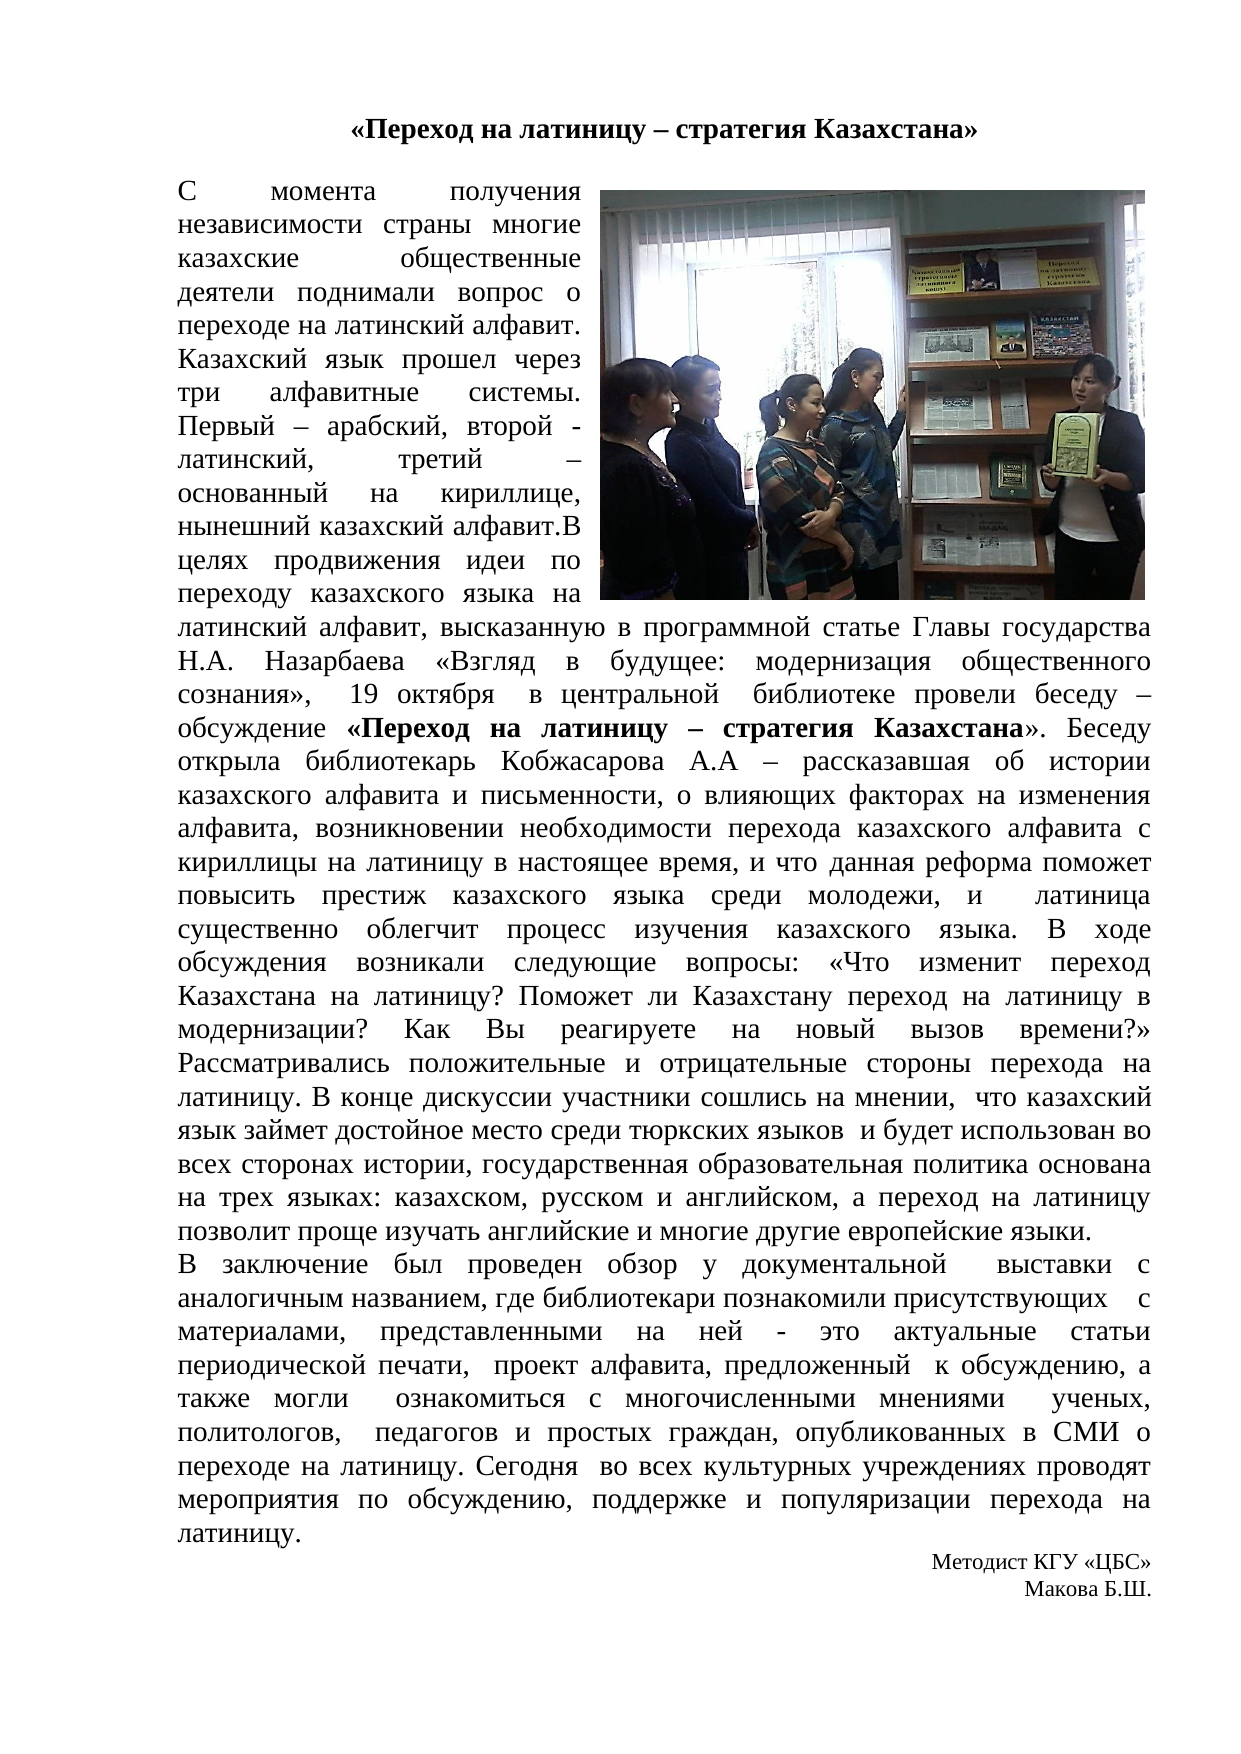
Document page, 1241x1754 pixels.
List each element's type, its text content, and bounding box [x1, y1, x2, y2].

text Макова Б.Ш. [177, 1574, 1152, 1601]
text В заключение был проведен обзор у документальной выставки с аналогичным названием, где библиотекари познакомили присутствующих с материалами, представленными на ней - это актуальные статьи периодической печати, проект алфавита, предложенный к обсуждению, а также могли ознакомиться с многочисленными мнениями ученых, политологов, педагогов и простых граждан, опубликованных в СМИ о переходе на латиницу. Сегодня во всех культурных учреждениях проводят мероприятия по обсуждению, поддержке и популяризации перехода на латиницу. [177, 1246, 1152, 1548]
text Методист КГУ «ЦБС» [177, 1548, 1152, 1574]
text С момента получения независимости страны многие казахские общественные деятели поднимали вопрос о переходе на латинский алфавит. Казахский язык прошел через три алфавитные системы. Первый – арабский, второй - латинский, третий – основанный на кириллице, нынешний казахский алфавит.В целях продвижения идеи по переходу казахского языка на латинский алфавит, высказанную в программной статье Главы государства Н.А. Назарбаева «Взгляд в будущее: модернизация общественного сознания», 19 октября в центральной библиотеке провели беседу – обсуждение «Переход на латиницу – стратегия Казахстана». Беседу открыла библиотекарь Кобжасарова А.А – рассказавшая об истории казахского алфавита и письменности, о влияющих факторах на изменения алфавита, возникновении необходимости перехода казахского алфавита с кириллицы на латиницу в настоящее время, и что данная реформа поможет повысить престиж казахского языка среди молодежи, и латиница существенно облегчит процесс изучения казахского языка. В ходе обсуждения возникали следующие вопросы: «Что изменит переход Казахстана на латиницу? Поможет ли Казахстану переход на латиницу в модернизации? Как Вы реагируете на новый вызов времени?» Рассматривались положительные и отрицательные стороны перехода на латиницу. В конце дискуссии участники сошлись на мнении, что казахский язык займет достойное место среди тюркских языков и будет использован во всех сторонах истории, государственная образовательная политика основана на трех языках: казахском, русском и английском, а переход на латиницу позволит проще изучать английские и многие другие европейские языки. [177, 173, 1152, 1246]
text «Переход на латиницу – стратегия Казахстана» [177, 111, 1152, 145]
